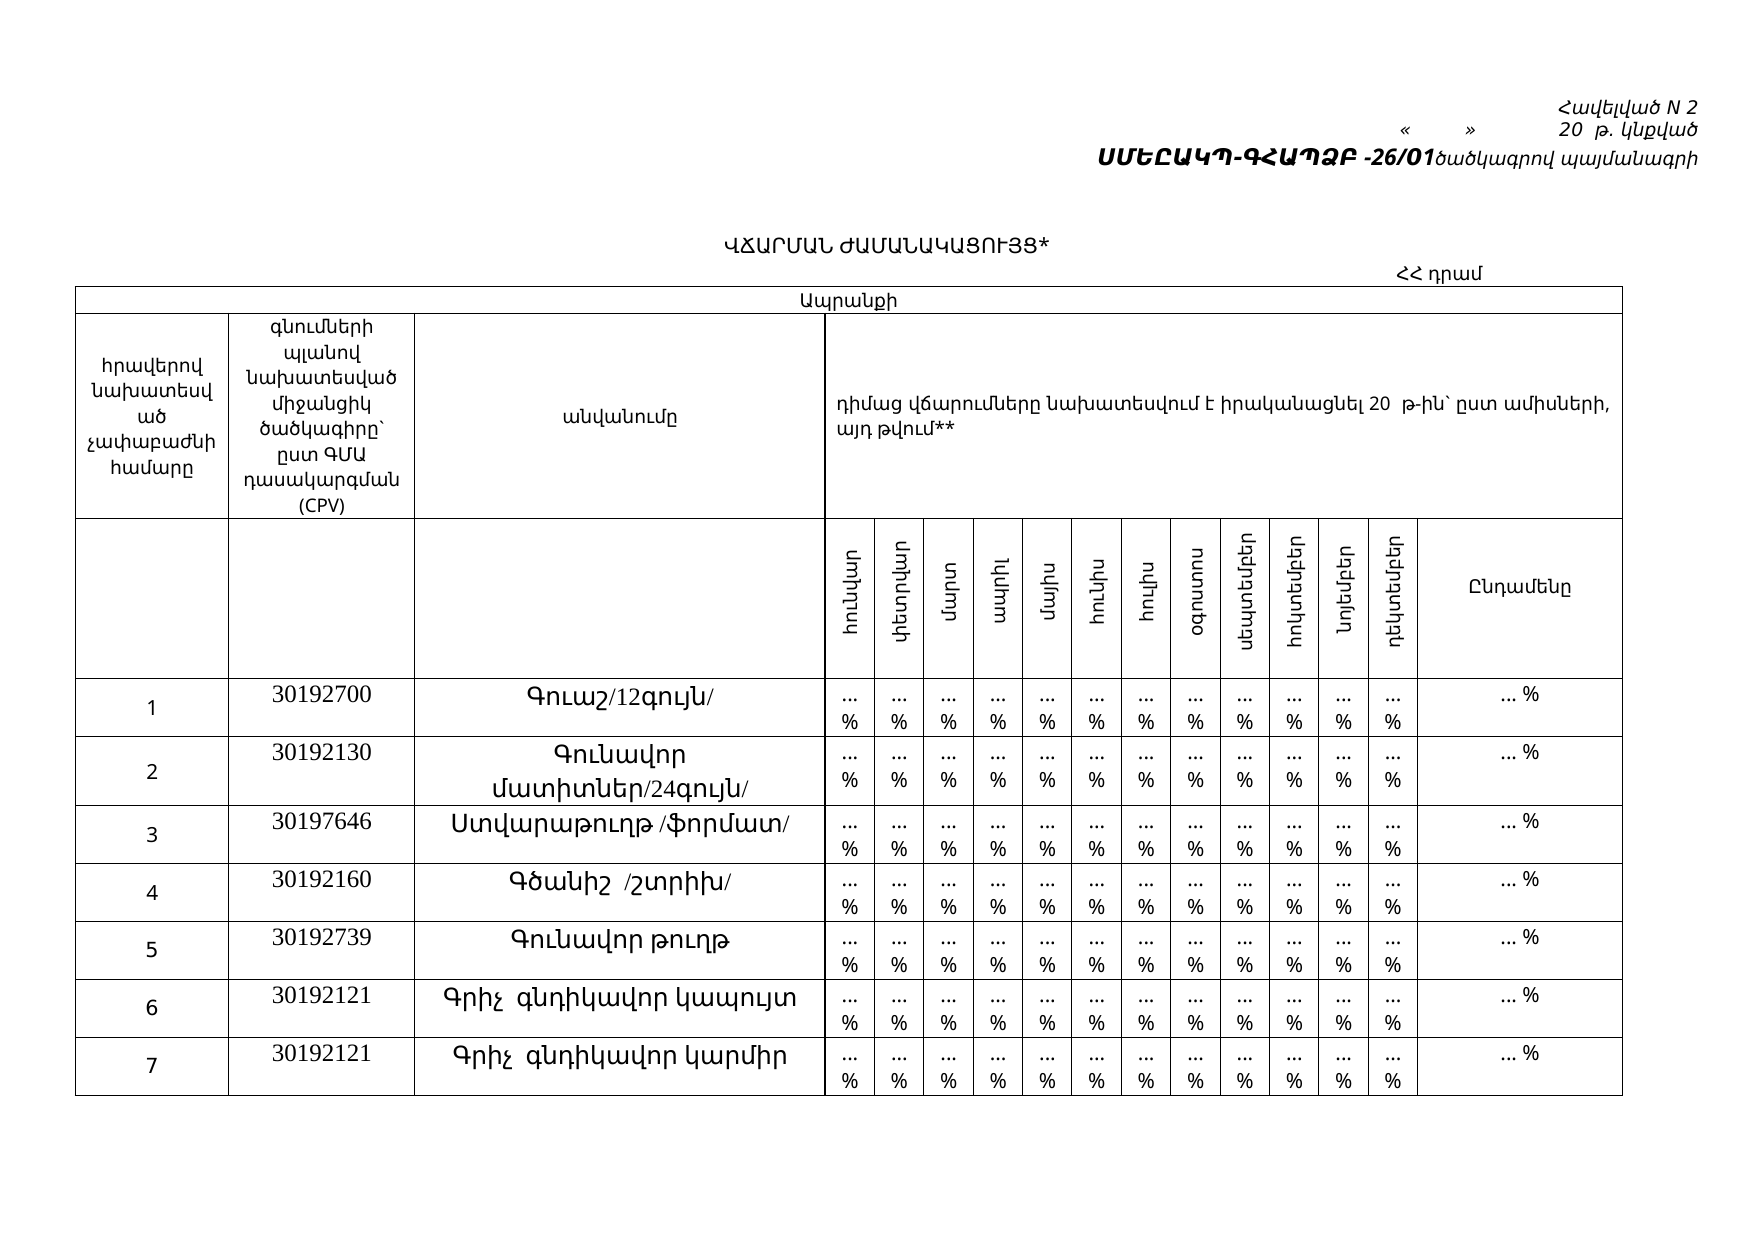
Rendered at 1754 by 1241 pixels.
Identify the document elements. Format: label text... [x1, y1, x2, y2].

table_cell ... % [1418, 1038, 1622, 1095]
table_cell ... % [1418, 679, 1622, 736]
table_cell ... % [1319, 806, 1368, 863]
table_cell ... % [974, 806, 1022, 863]
table_cell ... % [974, 980, 1022, 1037]
table_cell ... % [1369, 922, 1417, 979]
table_cell ... % [924, 922, 973, 979]
table_cell ... % [924, 806, 973, 863]
table_cell ... % [1171, 980, 1220, 1037]
table_cell ... % [1221, 679, 1269, 736]
table_cell 5 [76, 922, 228, 979]
table_cell ... % [1072, 737, 1121, 805]
table_cell ... % [1270, 864, 1318, 921]
table_cell ... % [1319, 737, 1368, 805]
table_cell ... % [875, 737, 923, 805]
table_cell ... % [875, 864, 923, 921]
table_cell ... % [1418, 922, 1622, 979]
table_cell ... % [1072, 806, 1121, 863]
text « » 20 թ. կնքված [75, 119, 1698, 141]
table_cell [415, 519, 824, 678]
table_cell ... % [1270, 922, 1318, 979]
table_cell ... % [1270, 1038, 1318, 1095]
table_cell ... % [826, 980, 874, 1037]
table_cell ... % [1023, 679, 1071, 736]
table_cell 30197646 [229, 806, 414, 863]
text ՎՃԱՐՄԱՆ ԺԱՄԱՆԱԿԱՑՈՒՅՑ* [75, 229, 1698, 261]
table_cell ... % [1122, 679, 1170, 736]
text Հավելված N 2 [75, 97, 1698, 119]
table_cell ... % [1023, 1038, 1071, 1095]
table_cell ... % [826, 922, 874, 979]
table_cell ... % [974, 922, 1022, 979]
text ՀՀ դրամ [75, 261, 1698, 286]
table_cell 30192130 [229, 737, 414, 805]
table_cell 4 [76, 864, 228, 921]
table_cell ... % [1171, 922, 1220, 979]
table_cell ... % [1270, 806, 1318, 863]
table_cell սեպտեմբեր [1221, 519, 1269, 678]
table_cell ... % [1072, 864, 1121, 921]
table_cell Գրիչ գնդիկավոր կարմիր [415, 1038, 824, 1095]
table_cell ... % [875, 980, 923, 1037]
table_cell դեկտեմբեր [1369, 519, 1417, 678]
table_cell 2 [76, 737, 228, 805]
table_cell [229, 519, 414, 678]
table_cell 30192121 [229, 980, 414, 1037]
table_cell ապրիլ [974, 519, 1022, 678]
text ՍՄԵԸԱԿՊ-ԳՀԱՊՁԲ -26/01ծածկագրով պայմանագրի [75, 141, 1698, 172]
table_cell Գունավոր թուղթ [415, 922, 824, 979]
table_cell ... % [974, 1038, 1022, 1095]
table_cell ... % [1319, 1038, 1368, 1095]
table_cell ... % [1319, 922, 1368, 979]
table_cell ... % [1023, 806, 1071, 863]
table_cell ... % [826, 737, 874, 805]
table_cell ... % [1023, 737, 1071, 805]
table_cell ... % [924, 980, 973, 1037]
table_cell ... % [1418, 864, 1622, 921]
table_cell ... % [1072, 922, 1121, 979]
table_cell Գծանիշ /շտրիխ/ [415, 864, 824, 921]
table_cell ... % [826, 806, 874, 863]
table_cell ... % [1221, 806, 1269, 863]
table_cell ... % [1072, 1038, 1121, 1095]
table_cell Ստվարաթուղթ /ֆորմատ/ [415, 806, 824, 863]
table_cell փետրվար [875, 519, 923, 678]
table_cell 30192700 [229, 679, 414, 736]
table_cell ... % [1369, 737, 1417, 805]
table_cell մարտ [924, 519, 973, 678]
table_cell ... % [1369, 679, 1417, 736]
table_cell նոյեմբեր [1319, 519, 1368, 678]
table_cell հունիս [1072, 519, 1121, 678]
table_cell ... % [1171, 1038, 1220, 1095]
table_cell ... % [1418, 806, 1622, 863]
table_cell ... % [1319, 864, 1368, 921]
table_cell 3 [76, 806, 228, 863]
table_cell օգոստոս [1171, 519, 1220, 678]
table_cell ... % [1122, 737, 1170, 805]
table_cell ... % [1221, 980, 1269, 1037]
table_cell ... % [1221, 922, 1269, 979]
table_cell ... % [1221, 864, 1269, 921]
table_cell ... % [1369, 980, 1417, 1037]
table_cell 30192121 [229, 1038, 414, 1095]
table_cell ... % [1171, 806, 1220, 863]
table_cell ... % [1369, 1038, 1417, 1095]
table_cell ... % [1023, 864, 1071, 921]
table_cell գնումների պլանով նախատեսված միջանցիկ ծածկագիրը` ըստ ԳՄԱ դասակարգման (CPV) [229, 314, 414, 518]
table_cell ... % [1171, 679, 1220, 736]
table_cell ... % [1319, 980, 1368, 1037]
table_cell ... % [826, 864, 874, 921]
table_cell հրավերով նախատեսված չափաբաժնի համարը [76, 314, 228, 518]
table_cell ... % [875, 679, 923, 736]
table_cell ... % [1369, 864, 1417, 921]
table_cell ... % [1270, 980, 1318, 1037]
table_cell ... % [1122, 806, 1170, 863]
table_cell Ընդամենը [1418, 519, 1622, 678]
table_cell 1 [76, 679, 228, 736]
table_cell Գունավոր մատիտներ/24գույն/ [415, 737, 824, 805]
table_cell ... % [826, 1038, 874, 1095]
table_cell ... % [1221, 737, 1269, 805]
table_cell ... % [1270, 679, 1318, 736]
table_cell ... % [924, 864, 973, 921]
table_cell հոկտեմբեր [1270, 519, 1318, 678]
table_cell մայիս [1023, 519, 1071, 678]
table_cell ... % [1122, 1038, 1170, 1095]
table_cell 6 [76, 980, 228, 1037]
table_cell ... % [1072, 679, 1121, 736]
table_cell անվանումը [415, 314, 824, 518]
table_cell ... % [1418, 737, 1622, 805]
table_cell ... % [1072, 980, 1121, 1037]
table_cell հուլիս [1122, 519, 1170, 678]
table_cell ... % [924, 679, 973, 736]
table_cell ... % [974, 864, 1022, 921]
table_cell ... % [1122, 922, 1170, 979]
table_cell ... % [924, 1038, 973, 1095]
table_cell ... % [1023, 922, 1071, 979]
table_cell Գրիչ գնդիկավոր կապույտ [415, 980, 824, 1037]
table_cell ... % [974, 737, 1022, 805]
table_cell 30192739 [229, 922, 414, 979]
table_cell 7 [76, 1038, 228, 1095]
table_header Ապրանքի [76, 287, 1622, 313]
table_cell ... % [1270, 737, 1318, 805]
table_cell ... % [826, 679, 874, 736]
table_cell ... % [974, 679, 1022, 736]
table_cell [76, 519, 228, 678]
table_cell դիմաց վճարումները նախատեսվում է իրականացնել 20 թ-ին` ըստ ամիսների, այդ թվում** [826, 314, 1622, 518]
table_cell ... % [1023, 980, 1071, 1037]
table_cell ... % [875, 806, 923, 863]
table_cell ... % [1369, 806, 1417, 863]
table_cell ... % [875, 922, 923, 979]
table_cell ... % [1122, 980, 1170, 1037]
table_cell 30192160 [229, 864, 414, 921]
table_cell ... % [1319, 679, 1368, 736]
table_cell ... % [924, 737, 973, 805]
table_cell ... % [1171, 737, 1220, 805]
table_cell ... % [1122, 864, 1170, 921]
table_cell ... % [1171, 864, 1220, 921]
table_cell հունվար [826, 519, 874, 678]
table_cell ... % [1221, 1038, 1269, 1095]
table_cell ... % [1418, 980, 1622, 1037]
table_cell Գուաշ/12գույն/ [415, 679, 824, 736]
table_cell ... % [875, 1038, 923, 1095]
